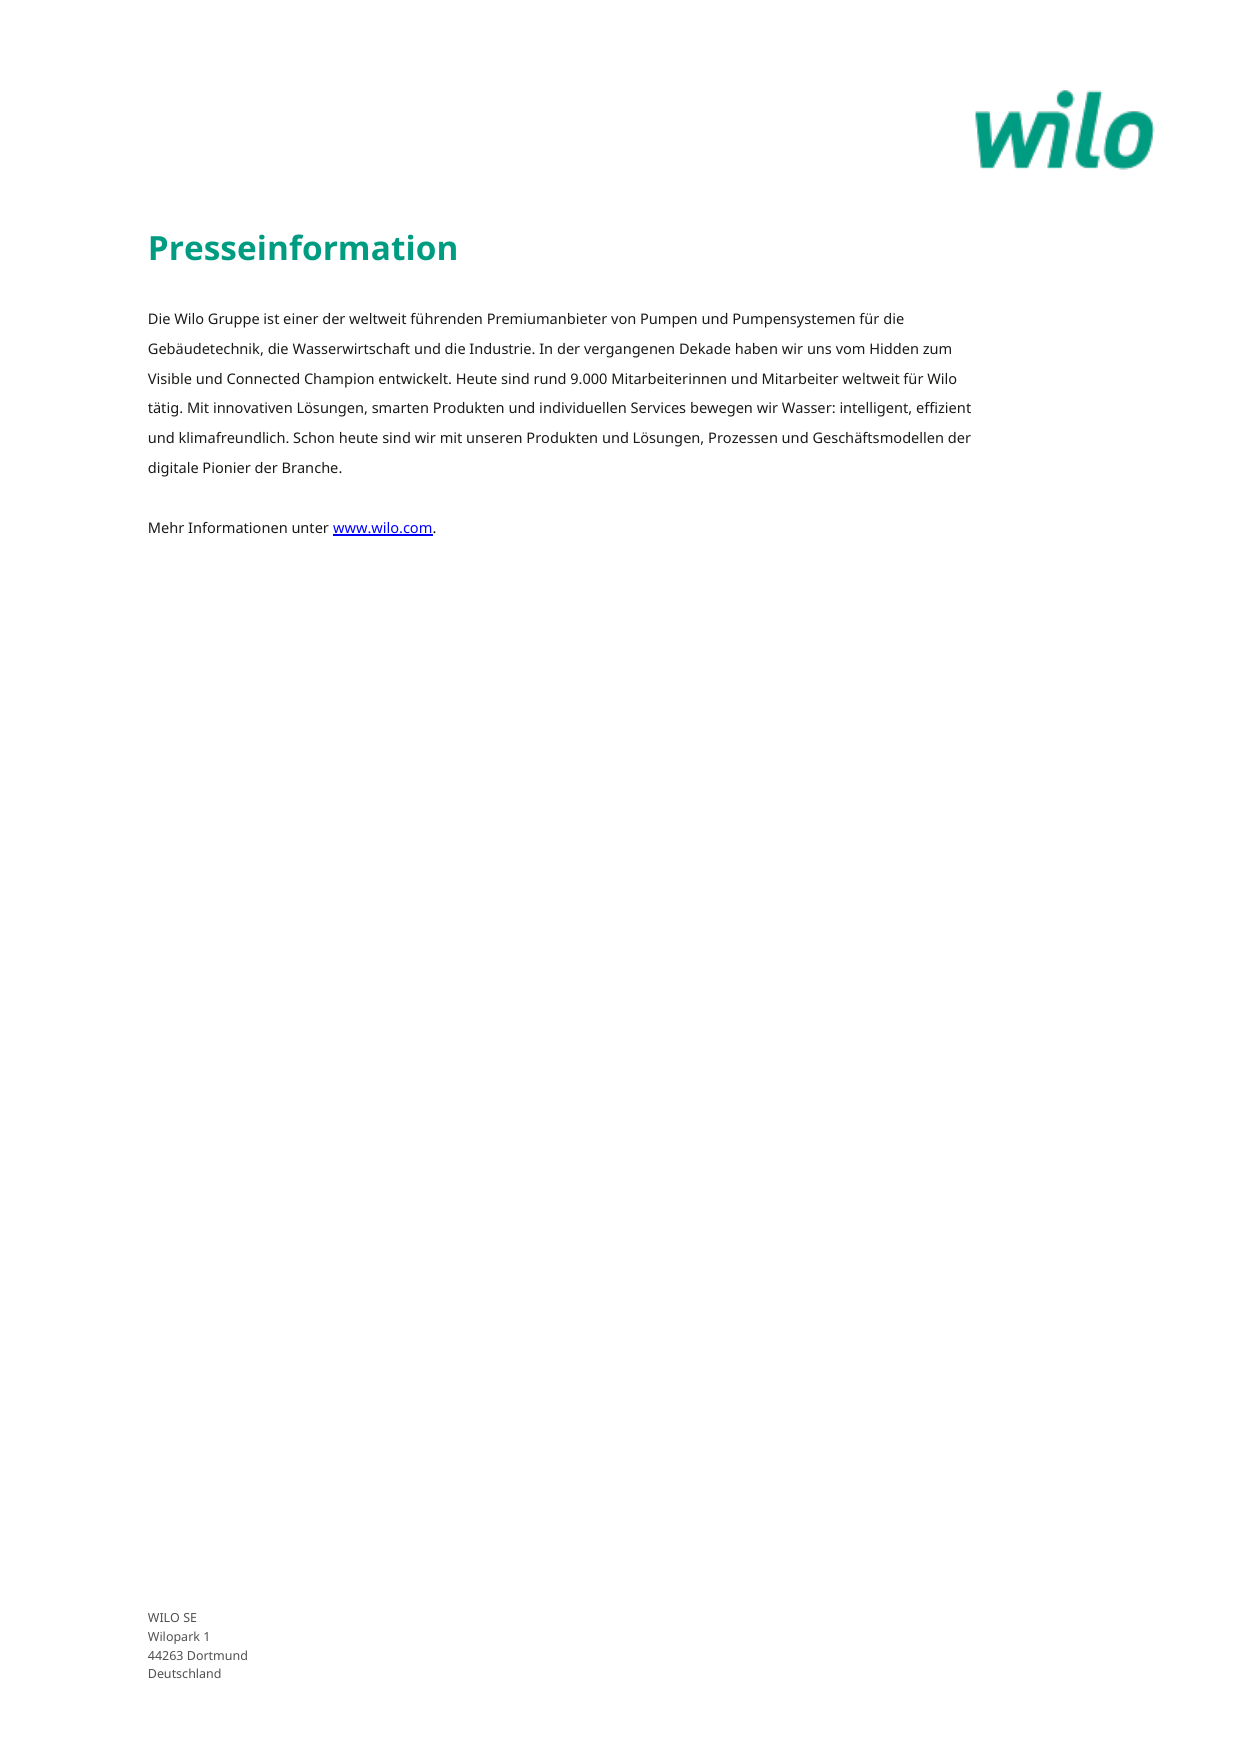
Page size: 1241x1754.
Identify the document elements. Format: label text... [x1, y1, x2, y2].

text Die Wilo Gruppe ist einer der weltweit führenden Premiumanbieter von Pumpen und Pumpensystemen für die Gebäudetechnik, die Wasserwirtschaft und die Industrie. In der vergangenen Dekade haben wir uns vom Hidden zum Visible und Connected Champion entwickelt. Heute sind rund 9.000 Mitarbeiterinnen und Mitarbeiter weltweit für Wilo tätig. Mit innovativen Lösungen, smarten Produkten und individuellen Services bewegen wir Wasser: intelligent, effizient und klimafreundlich. Schon heute sind wir mit unseren Produkten und Lösungen, Prozessen und Geschäftsmodellen der digitale Pionier der Branche. [148, 309, 989, 478]
text Mehr Informationen unter www.wilo.com. [148, 517, 989, 537]
